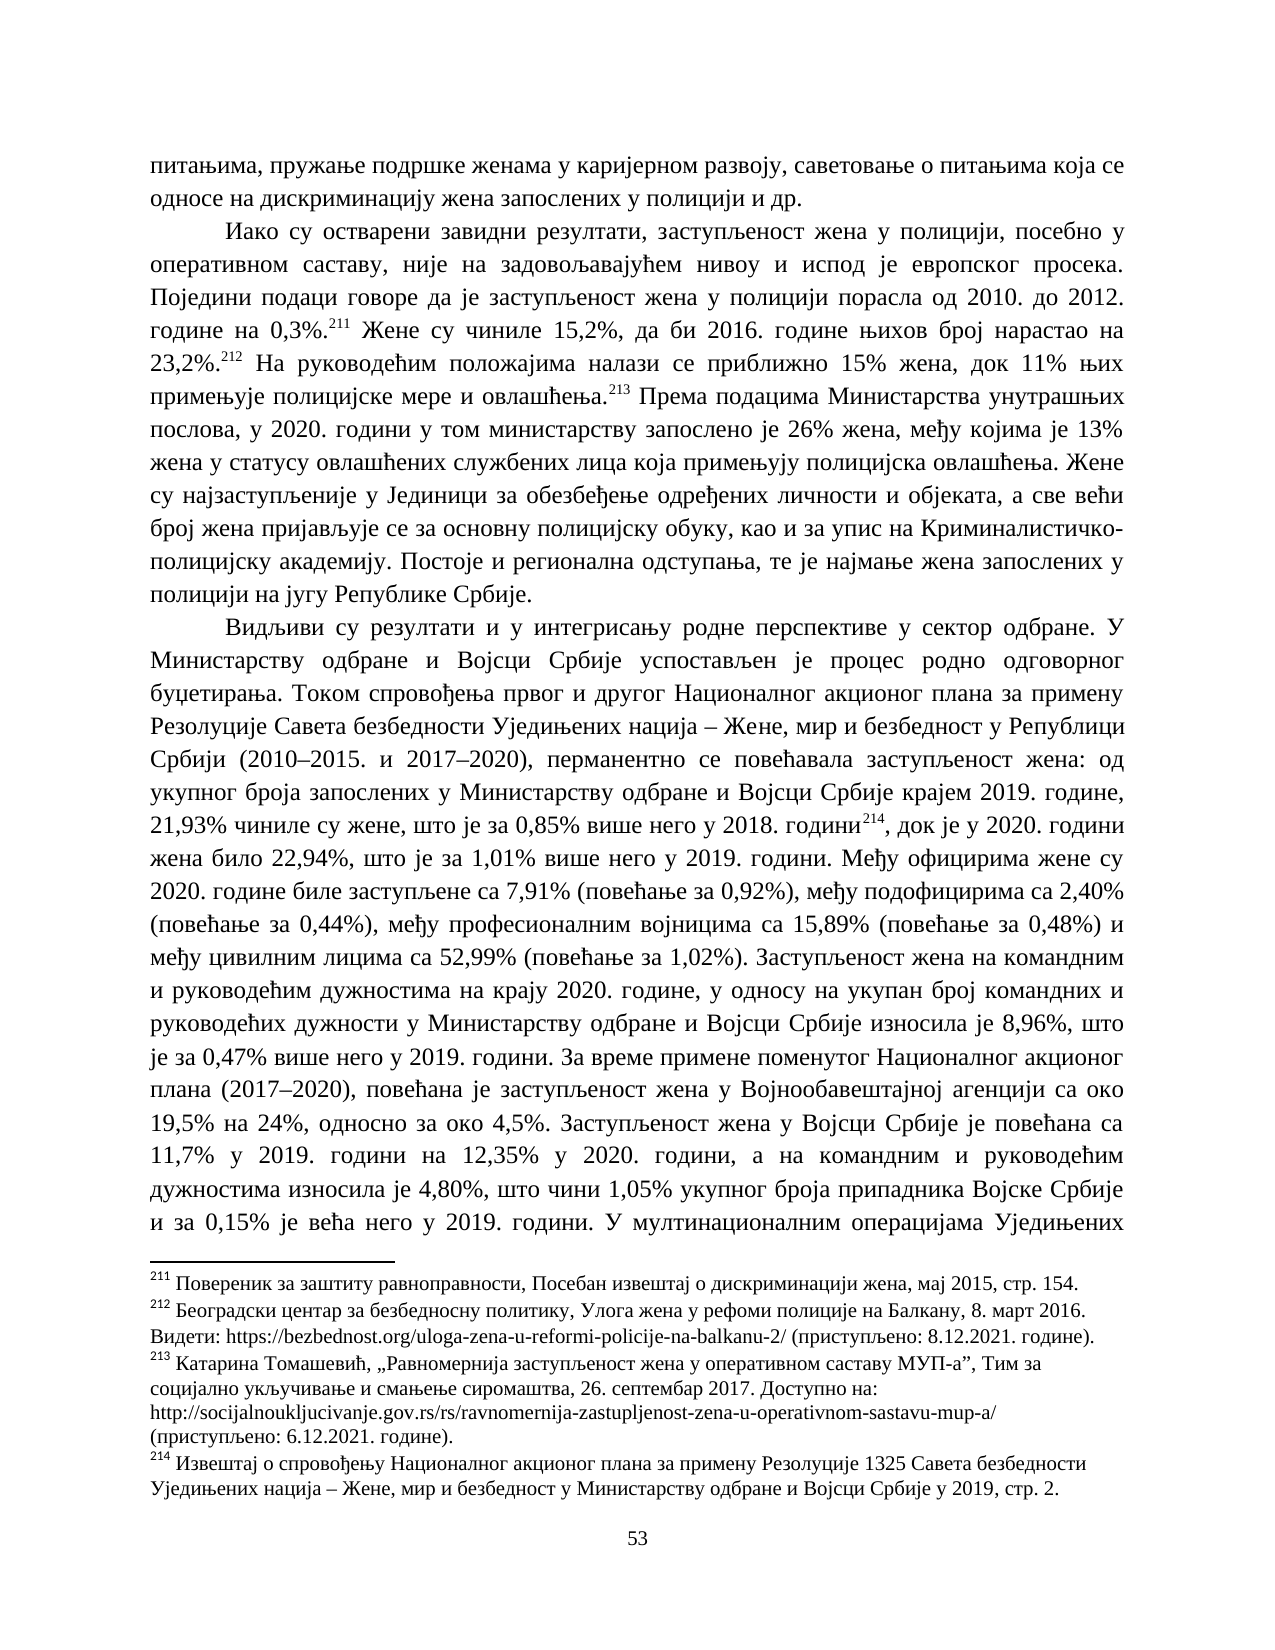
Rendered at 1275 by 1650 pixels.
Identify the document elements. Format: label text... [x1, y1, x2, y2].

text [150, 150, 1125, 212]
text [150, 612, 1125, 1235]
text Иако су остварени завидни резултати, заступљеност жена у полицији, посебно у оперативном саставу, није на задовољавајућем нивоу и испод је европског просека. Поједини подаци говоре да је заступљеност жена у полицији порасла од 2010. до 2012. године на 0,3%. Жене су чиниле 15,2%, да би 2016. године њихов број нарастао на 23,2%. На руководећим положајима налази се приближно 15% жена, док 11% њих примењује полицијске мере и овлашћења. Према подацима Министарства унутрашњих послова, у 2020. години у том министарству запослено је 26% жена, међу којима је 13% жена у статусу овлашћених службених лица која примењују полицијска овлашћења. Жене су најзаступљеније у Јединици за обезбеђење одређених личности и објеката, а све већи број жена пријављује се за основну полицијску обуку, као и за упис на Криминалистичко-полицијску академију. Постоје и регионална одступања, те је најмање жена запослених у полицији на југу Републике Србије. [150, 216, 1125, 608]
